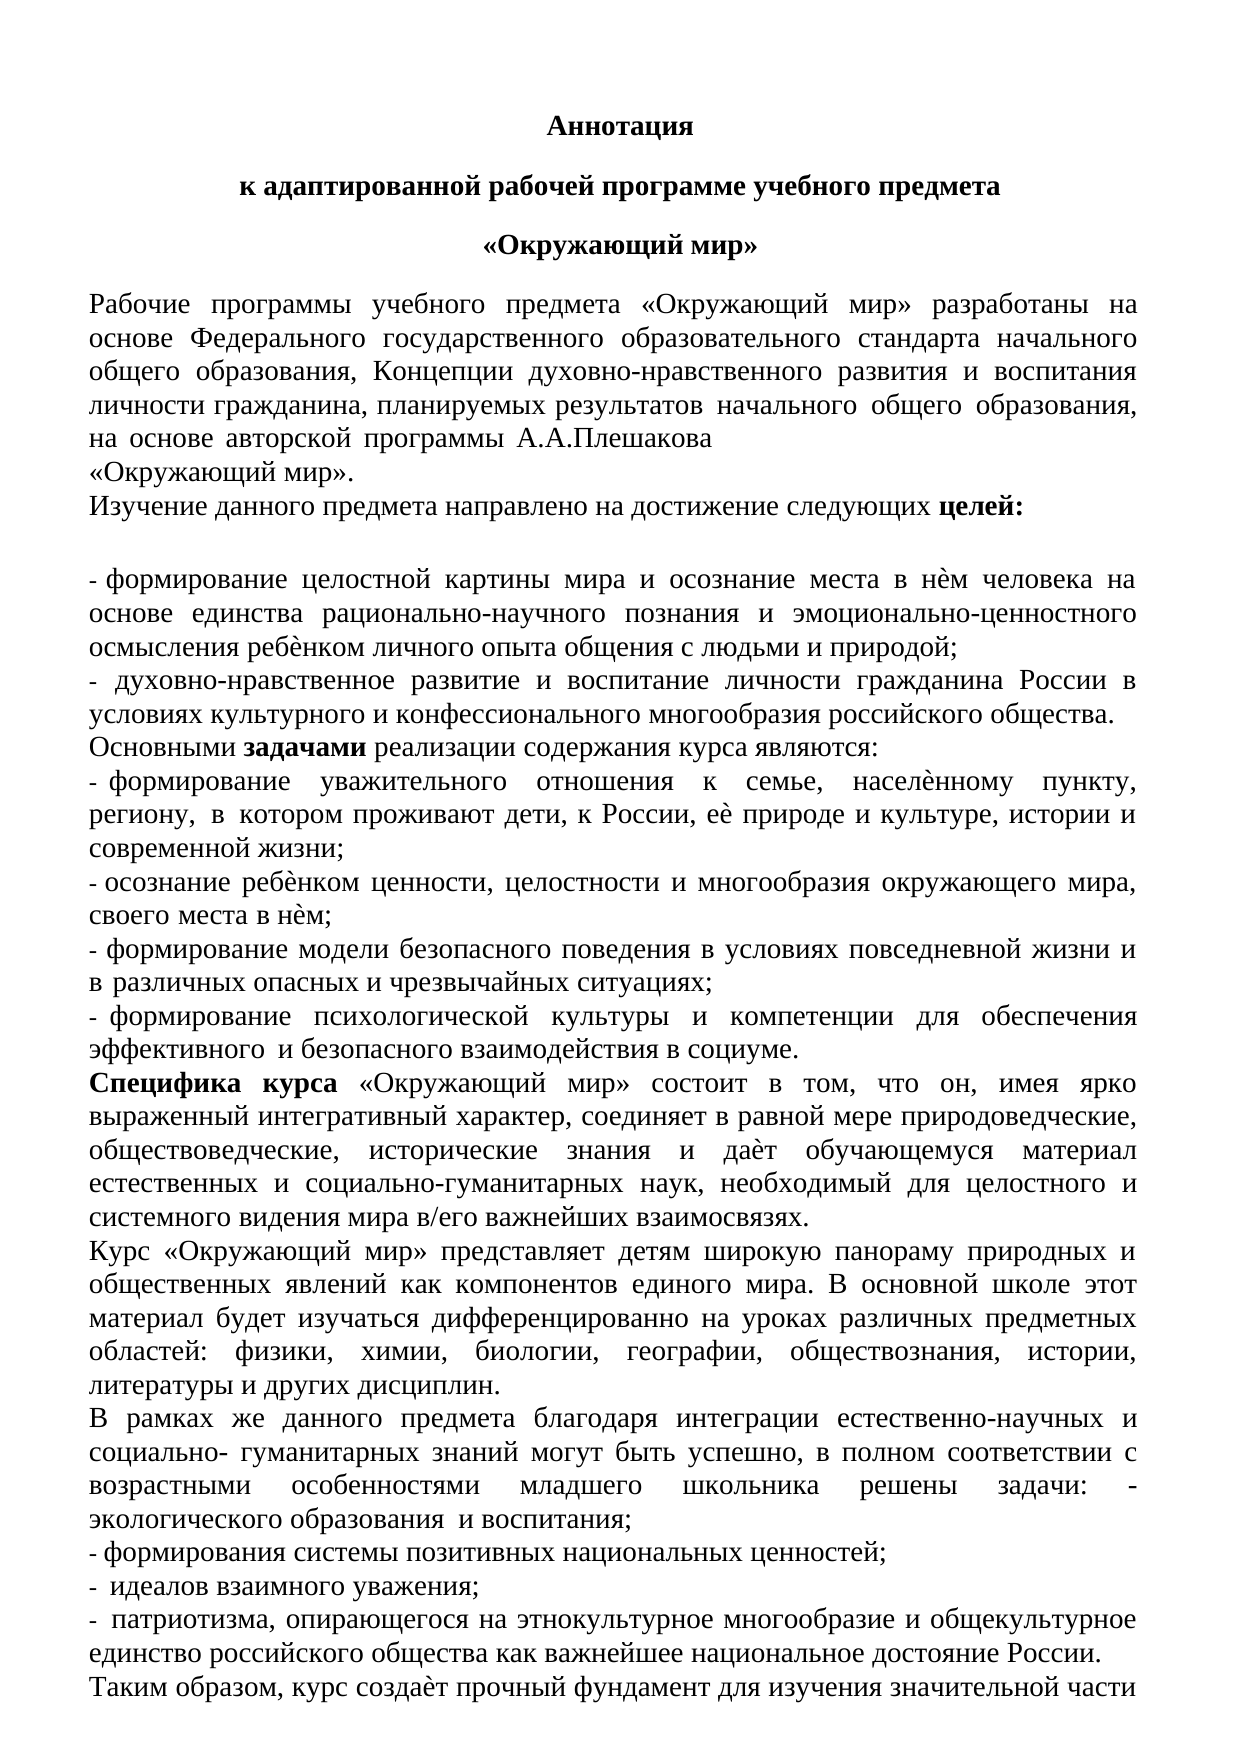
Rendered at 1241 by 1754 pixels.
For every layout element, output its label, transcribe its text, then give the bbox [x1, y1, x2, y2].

list идеалов взаимного уважения; [89, 1568, 1163, 1602]
text В рамках же данного предмета благодаря интеграции естественно-научных и социально- гуманитарных знаний могут быть успешно, в полном соответствии с возрастными особенностями младшего школьника решены задачи: - экологического образования и воспитания; [89, 1400, 1138, 1534]
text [89, 1669, 1137, 1702]
text Рабочие программы учебного предмета «Окружающий мир» разработаны на основе Федерального государственного образовательного стандарта начального общего образования, Концепции духовно-нравственного развития и воспитания личности гражданина, планируемых результатов начального общего образования, на основе авторской программы А.А.Плешакова [89, 286, 1137, 454]
text Аннотация [77, 108, 1163, 142]
text Изучение данного предмета направлено на достижение следующих целей: [89, 488, 1163, 521]
text Курс «Окружающий мир» представляет детям широкую панораму природных и общественных явлений как компонентов единого мира. В основной школе этот материал будет изучаться дифференцированно на уроках различных предметных областей: физики, химии, биологии, географии, обществознания, истории, литературы и других дисциплин. [89, 1233, 1137, 1400]
text Основными задачами реализации содержания курса являются: [89, 729, 1163, 763]
text к адаптированной рабочей программе учебного предмета [77, 168, 1163, 201]
text «Окружающий мир». [89, 454, 1163, 488]
list формирование психологической культуры и компетенции для обеспечения эффективного и безопасного взаимодействия в социуме. [89, 998, 1137, 1065]
list осознание ребѐнком ценности, целостности и многообразия окружающего мира, своего места в нѐм; [89, 864, 1137, 931]
list формирование целостной картины мира и осознание места в нѐм человека на основе единства рационально-научного познания и эмоционально-ценностного осмысления ребѐнком личного опыта общения с людьми и природой; [89, 562, 1137, 662]
list формирование модели безопасного поведения в условиях повседневной жизни и в различных опасных и чрезвычайных ситуациях; [89, 931, 1136, 998]
list формирования системы позитивных национальных ценностей; [89, 1534, 1163, 1568]
list духовно-нравственное развитие и воспитание личности гражданина России в условиях культурного и конфессионального многообразия российского общества. [89, 662, 1136, 729]
text Специфика курса «Окружающий мир» состоит в том, что он, имея ярко выраженный интегративный характер, соединяет в равной мере природоведческие, обществоведческие, исторические знания и даѐт обучающемуся материал естественных и социально-гуманитарных наук, необходимый для целостного и системного видения мира в/его важнейших взаимосвязях. [89, 1065, 1137, 1233]
text «Окружающий мир» [77, 227, 1163, 261]
list формирование уважительного отношения к семье, населѐнному пункту, региону, в котором проживают дети, к России, еѐ природе и культуре, истории и современной жизни; [89, 763, 1136, 864]
list патриотизма, опирающегося на этнокультурное многообразие и общекультурное единство российского общества как важнейшее национальное достояние России. [89, 1602, 1137, 1669]
